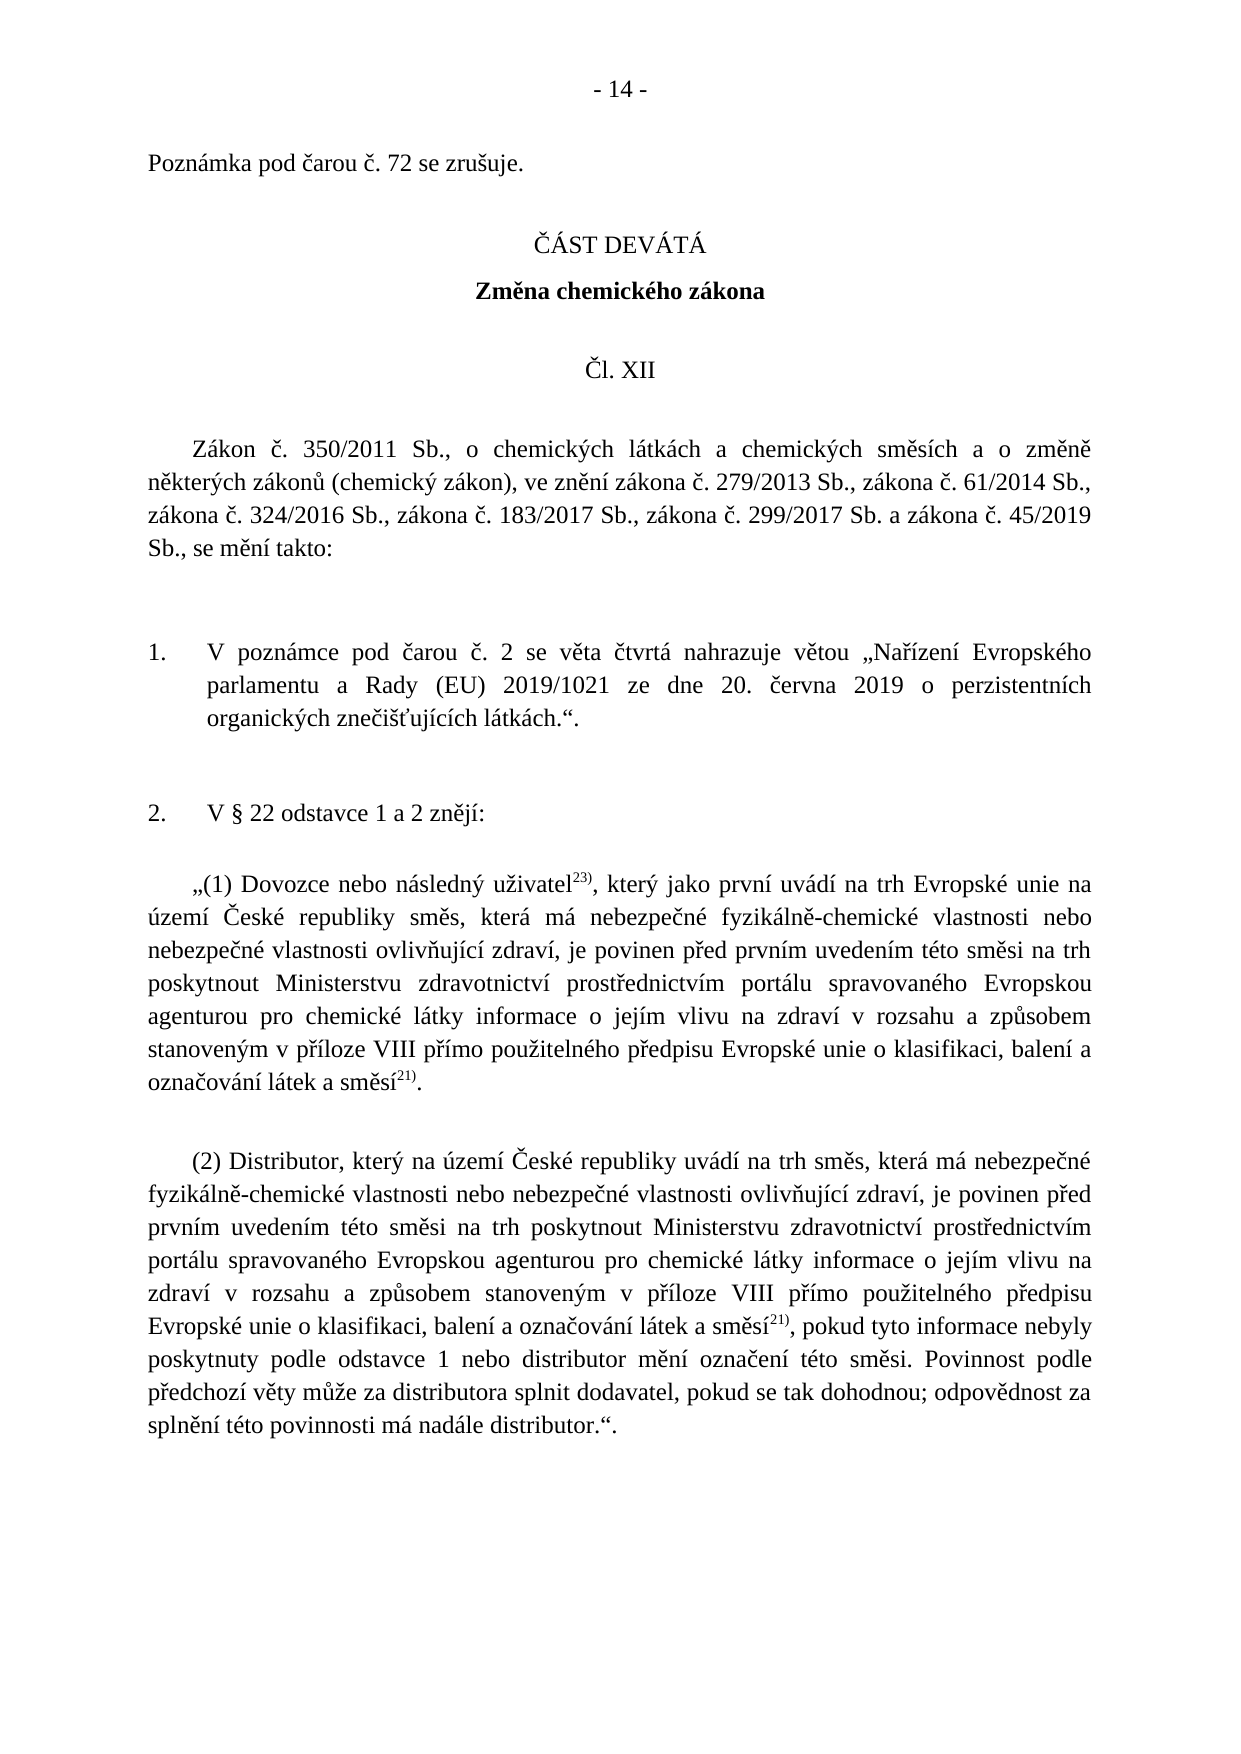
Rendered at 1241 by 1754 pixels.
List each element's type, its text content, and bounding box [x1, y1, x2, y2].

list V poznámce pod čarou č. 2 se věta čtvrtá nahrazuje větou „Nařízení Evropského parlamentu a Rady (EU) 2019/1021 ze dne 20. června 2019 o perzistentních organických znečišťujících látkách.“. [148, 637, 1093, 732]
text „(1) Dovozce nebo následný uživatel23), který jako první uvádí na trh Evropské unie na území České republiky směs, která má nebezpečné fyzikálně-chemické vlastnosti nebo nebezpečné vlastnosti ovlivňující zdraví, je povinen před prvním uvedením této směsi na trh poskytnout Ministerstvu zdravotnictví prostřednictvím portálu spravovaného Evropskou agenturou pro chemické látky informace o jejím vlivu na zdraví v rozsahu a způsobem stanoveným v příloze VIII přímo použitelného předpisu Evropské unie o klasifikaci, balení a označování látek a směsí21). [148, 869, 1093, 1096]
list V § 22 odstavce 1 a 2 znějí: [148, 798, 1093, 827]
text Změna chemického zákona [148, 276, 1093, 305]
text Čl. XII [148, 355, 1093, 384]
text Zákon č. 350/2011 Sb., o chemických látkách a chemických směsích a o změně některých zákonů (chemický zákon), ve znění zákona č. 279/2013 Sb., zákona č. 61/2014 Sb., zákona č. 324/2016 Sb., zákona č. 183/2017 Sb., zákona č. 299/2017 Sb. a zákona č. 45/2019 Sb., se mění takto: [148, 434, 1093, 562]
text Poznámka pod čarou č. 72 se zrušuje. [148, 148, 1093, 176]
text ČÁST DEVÁTÁ [148, 231, 1093, 259]
text (2) Distributor, který na území České republiky uvádí na trh směs, která má nebezpečné fyzikálně-chemické vlastnosti nebo nebezpečné vlastnosti ovlivňující zdraví, je povinen před prvním uvedením této směsi na trh poskytnout Ministerstvu zdravotnictví prostřednictvím portálu spravovaného Evropskou agenturou pro chemické látky informace o jejím vlivu na zdraví v rozsahu a způsobem stanoveným v příloze VIII přímo použitelného předpisu Evropské unie o klasifikaci, balení a označování látek a směsí21), pokud tyto informace nebyly poskytnuty podle odstavce 1 nebo distributor mění označení této směsi. Povinnost podle předchozí věty může za distributora splnit dodavatel, pokud se tak dohodnou; odpovědnost za splnění této povinnosti má nadále distributor.“. [148, 1146, 1093, 1439]
